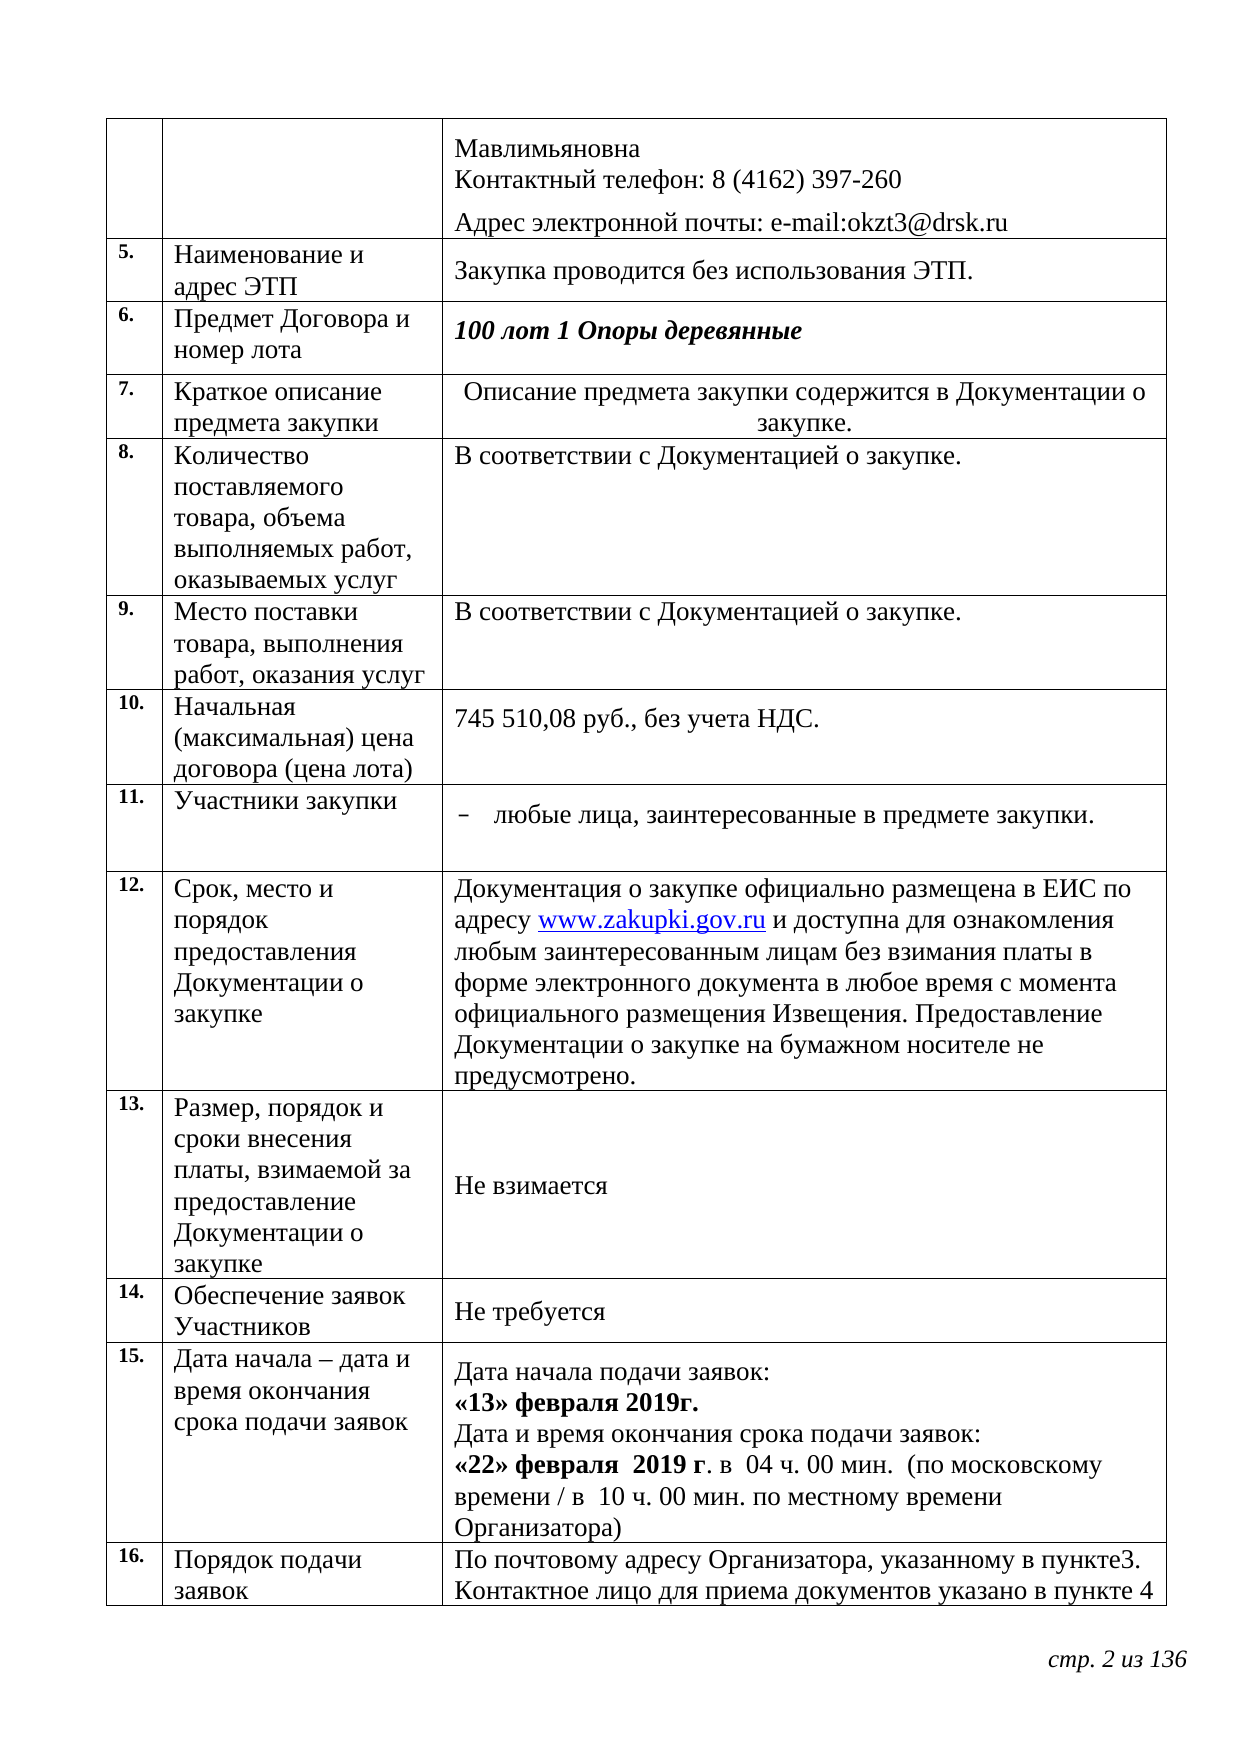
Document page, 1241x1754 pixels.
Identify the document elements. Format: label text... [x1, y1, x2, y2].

table_cell [107, 375, 162, 438]
table_cell [107, 302, 162, 374]
table_cell [107, 1343, 162, 1542]
table_cell Наименование и адрес ЭТП [163, 239, 442, 301]
table_cell По почтовому адресу Организатора, указанному в пункте3. Контактное лицо для приема документов указано в пункте 4 [443, 1543, 1166, 1605]
table_cell [107, 439, 162, 594]
table_cell В соответствии с Документацией о закупке. [443, 596, 1166, 689]
table_cell [107, 1543, 162, 1605]
table_cell [107, 1279, 162, 1342]
table_cell [107, 119, 162, 238]
table_cell [107, 690, 162, 783]
table_cell Количество поставляемого товара, объема выполняемых работ, оказываемых услуг [163, 439, 442, 594]
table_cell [163, 119, 442, 238]
table_cell Не взимается [443, 1091, 1166, 1278]
table_cell Размер, порядок и сроки внесения платы, взимаемой за предоставление Документации о закупке [163, 1091, 442, 1278]
table_cell Документация о закупке официально размещена в ЕИС по адресу www.zakupki.gov.ru и доступна для ознакомления любым заинтересованным лицам без взимания платы в форме электронного документа в любое время с момента официального размещения Извещения. Предоставление Документации о закупке на бумажном носителе не предусмотрено. [443, 872, 1166, 1090]
table_cell [107, 872, 162, 1090]
table_cell 100 лот 1 Опоры деревянные [443, 302, 1166, 374]
table_cell В соответствии с Документацией о закупке. [443, 439, 1166, 594]
table_cell Описание предмета закупки содержится в Документации о закупке. [443, 375, 1166, 438]
table_cell любые лица, заинтересованные в предмете закупки. [443, 785, 1166, 871]
table_cell Обеспечение заявок Участников [163, 1279, 442, 1342]
table_cell Не требуется [443, 1279, 1166, 1342]
table_cell Участники закупки [163, 785, 442, 871]
table_cell Дата начала подачи заявок: «13» февраля 2019г. Дата и время окончания срока подачи заявок: «22» февраля 2019 г. в 04 ч. 00 мин. (по московскому времени / в 10 ч. 00 мин. по местному времени Организатора) [443, 1343, 1166, 1542]
table_cell Порядок подачи заявок [163, 1543, 442, 1605]
table_cell Закупка проводится без использования ЭТП. [443, 239, 1166, 301]
table_cell [107, 596, 162, 689]
table_cell [107, 785, 162, 871]
table_cell Дата начала – дата и время окончания срока подачи заявок [163, 1343, 442, 1542]
table_cell [107, 1091, 162, 1278]
table_cell Краткое описание предмета закупки [163, 375, 442, 438]
table_cell [107, 239, 162, 301]
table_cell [443, 119, 1166, 238]
table_cell Начальная (максимальная) цена договора (цена лота) [163, 690, 442, 783]
table_cell 745 510,08 руб., без учета НДС. [443, 690, 1166, 783]
table_cell Предмет Договора и номер лота [163, 302, 442, 374]
table_cell Место поставки товара, выполнения работ, оказания услуг [163, 596, 442, 689]
table_cell Срок, место и порядок предоставления Документации о закупке [163, 872, 442, 1090]
